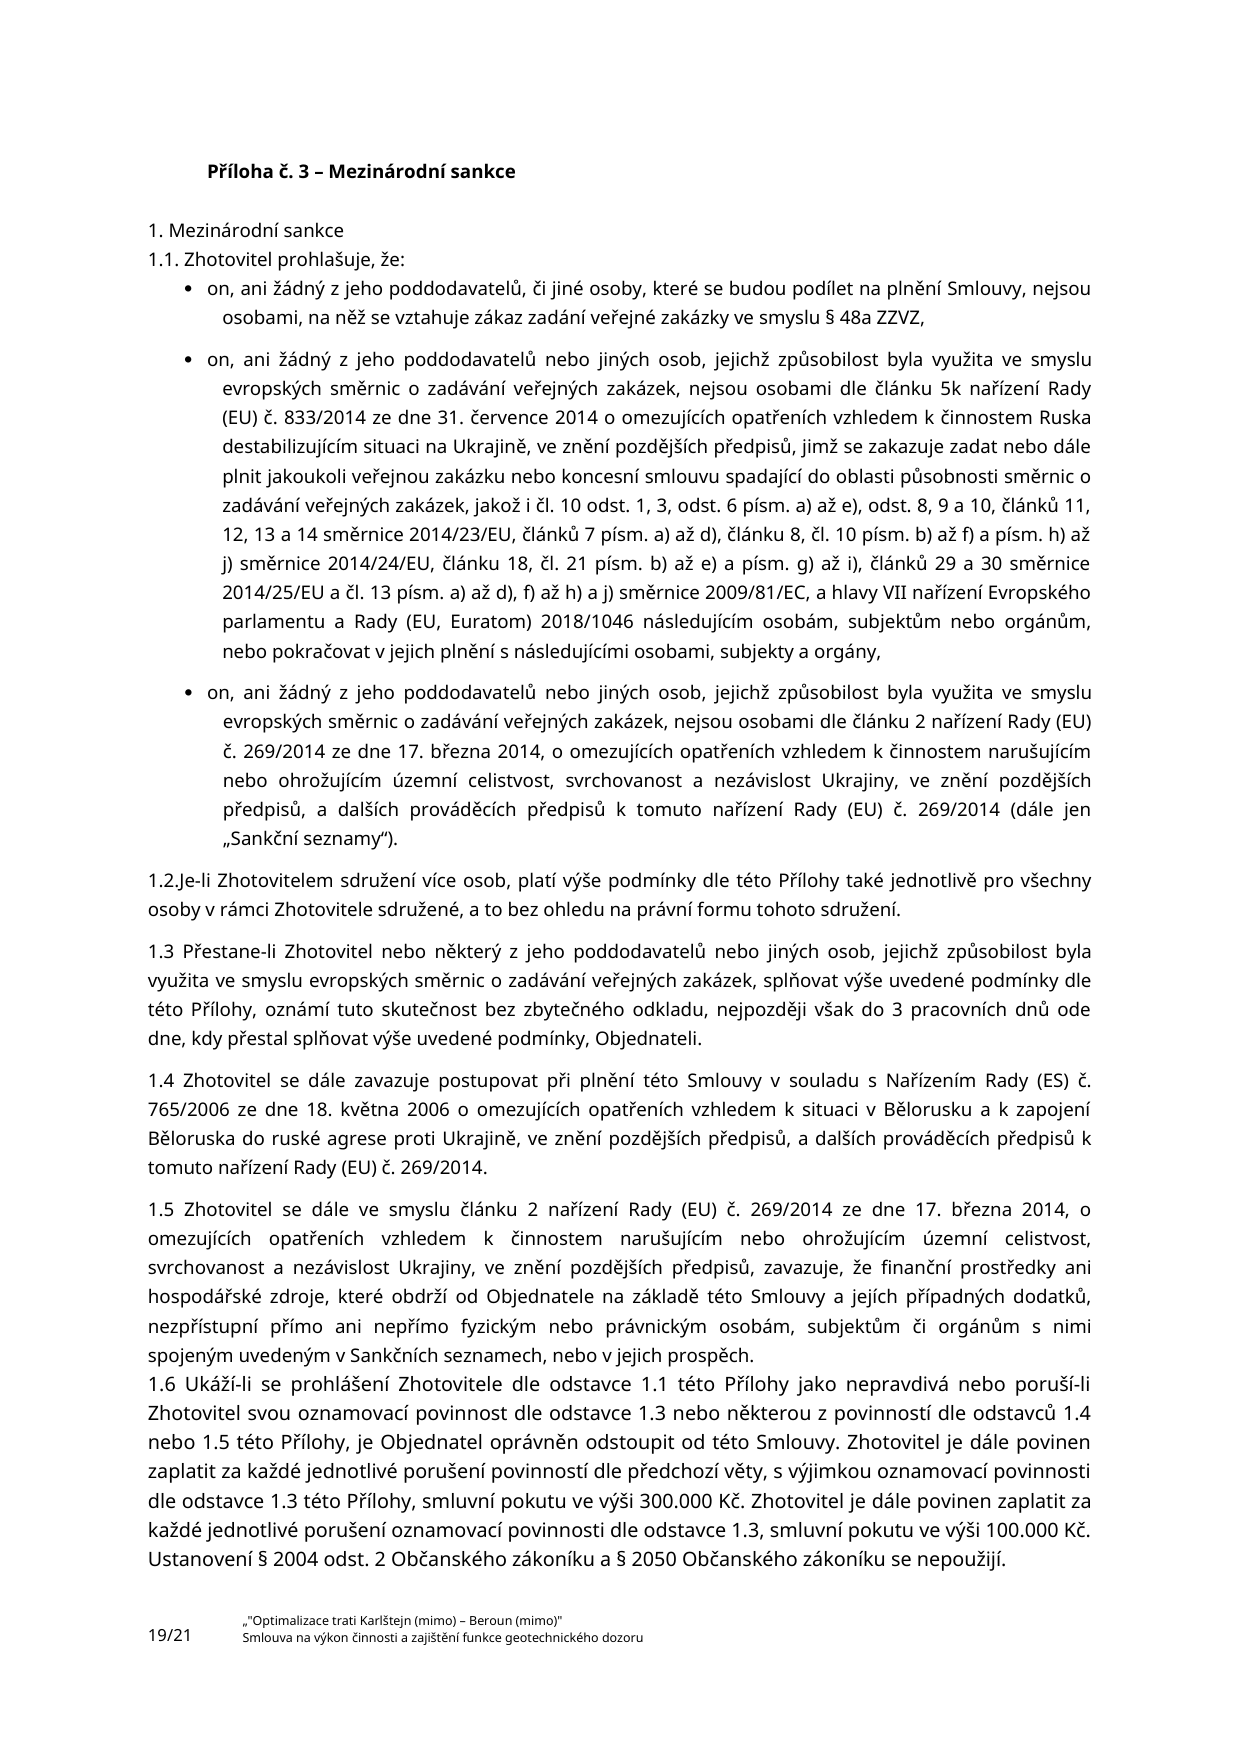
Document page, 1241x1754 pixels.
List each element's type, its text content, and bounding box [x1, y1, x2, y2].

text 1.1. Zhotovitel prohlašuje, že: [148, 243, 1092, 272]
text Příloha č. 3 – Mezinárodní sankce [207, 156, 1092, 185]
text 1.6 Ukáží-li se prohlášení Zhotovitele dle odstavce 1.1 této Přílohy jako nepravdivá nebo poruší-li Zhotovitel svou oznamovací povinnost dle odstavce 1.3 nebo některou z povinností dle odstavců 1.4 nebo 1.5 této Přílohy, je Objednatel oprávněn odstoupit od této Smlouvy. Zhotovitel je dále povinen zaplatit za každé jednotlivé porušení povinností dle předchozí věty, s výjimkou oznamovací povinnosti dle odstavce 1.3 této Přílohy, smluvní pokutu ve výši 300.000 Kč. Zhotovitel je dále povinen zaplatit za každé jednotlivé porušení oznamovací povinnosti dle odstavce 1.3, smluvní pokutu ve výši 100.000 Kč. Ustanovení § 2004 odst. 2 Občanského zákoníku a § 2050 Občanského zákoníku se nepoužijí. [148, 1368, 1092, 1572]
text 1. Mezinárodní sankce [148, 214, 1092, 243]
list on, ani žádný z jeho poddodavatelů, či jiné osoby, které se budou podílet na plnění Smlouvy, nejsou osobami, na něž se vztahuje zákaz zadání veřejné zakázky ve smyslu § 48a ZZVZ, [185, 272, 1092, 331]
text 1.5 Zhotovitel se dále ve smyslu článku 2 nařízení Rady (EU) č. 269/2014 ze dne 17. března 2014, o omezujících opatřeních vzhledem k činnostem narušujícím nebo ohrožujícím územní celistvost, svrchovanost a nezávislost Ukrajiny, ve znění pozdějších předpisů, zavazuje, že finanční prostředky ani hospodářské zdroje, které obdrží od Objednatele na základě této Smlouvy a jejích případných dodatků, nezpřístupní přímo ani nepřímo fyzickým nebo právnickým osobám, subjektům či orgánům s nimi spojeným uvedeným v Sankčních seznamech, nebo v jejich prospěch. [148, 1193, 1092, 1368]
list on, ani žádný z jeho poddodavatelů nebo jiných osob, jejichž způsobilost byla využita ve smyslu evropských směrnic o zadávání veřejných zakázek, nejsou osobami dle článku 5k nařízení Rady (EU) č. 833/2014 ze dne 31. července 2014 o omezujících opatřeních vzhledem k činnostem Ruska destabilizujícím situaci na Ukrajině, ve znění pozdějších předpisů, jimž se zakazuje zadat nebo dále plnit jakoukoli veřejnou zakázku nebo koncesní smlouvu spadající do oblasti působnosti směrnic o zadávání veřejných zakázek, jakož i čl. 10 odst. 1, 3, odst. 6 písm. a) až e), odst. 8, 9 a 10, článků 11, 12, 13 a 14 směrnice 2014/23/EU, článků 7 písm. a) až d), článku 8, čl. 10 písm. b) až f) a písm. h) až j) směrnice 2014/24/EU, článku 18, čl. 21 písm. b) až e) a písm. g) až i), článků 29 a 30 směrnice 2014/25/EU a čl. 13 písm. a) až d), f) až h) a j) směrnice 2009/81/EC, a hlavy VII nařízení Evropského parlamentu a Rady (EU, Euratom) 2018/1046 následujícím osobám, subjektům nebo orgánům, nebo pokračovat v jejich plnění s následujícími osobami, subjekty a orgány, [185, 343, 1092, 664]
text 1.2.Je-li Zhotovitelem sdružení více osob, platí výše podmínky dle této Přílohy také jednotlivě pro všechny osoby v rámci Zhotovitele sdružené, a to bez ohledu na právní formu tohoto sdružení. [148, 864, 1092, 922]
text 1.4 Zhotovitel se dále zavazuje postupovat při plnění této Smlouvy v souladu s Nařízením Rady (ES) č. 765/2006 ze dne 18. května 2006 o omezujících opatřeních vzhledem k situaci v Bělorusku a k zapojení Běloruska do ruské agrese proti Ukrajině, ve znění pozdějších předpisů, a dalších prováděcích předpisů k tomuto nařízení Rady (EU) č. 269/2014. [148, 1064, 1092, 1181]
list on, ani žádný z jeho poddodavatelů nebo jiných osob, jejichž způsobilost byla využita ve smyslu evropských směrnic o zadávání veřejných zakázek, nejsou osobami dle článku 2 nařízení Rady (EU) č. 269/2014 ze dne 17. března 2014, o omezujících opatřeních vzhledem k činnostem narušujícím nebo ohrožujícím územní celistvost, svrchovanost a nezávislost Ukrajiny, ve znění pozdějších předpisů, a dalších prováděcích předpisů k tomuto nařízení Rady (EU) č. 269/2014 (dále jen „Sankční seznamy“). [185, 676, 1092, 851]
text 1.3 Přestane-li Zhotovitel nebo některý z jeho poddodavatelů nebo jiných osob, jejichž způsobilost byla využita ve smyslu evropských směrnic o zadávání veřejných zakázek, splňovat výše uvedené podmínky dle této Přílohy, oznámí tuto skutečnost bez zbytečného odkladu, nejpozději však do 3 pracovních dnů ode dne, kdy přestal splňovat výše uvedené podmínky, Objednateli. [148, 935, 1092, 1051]
